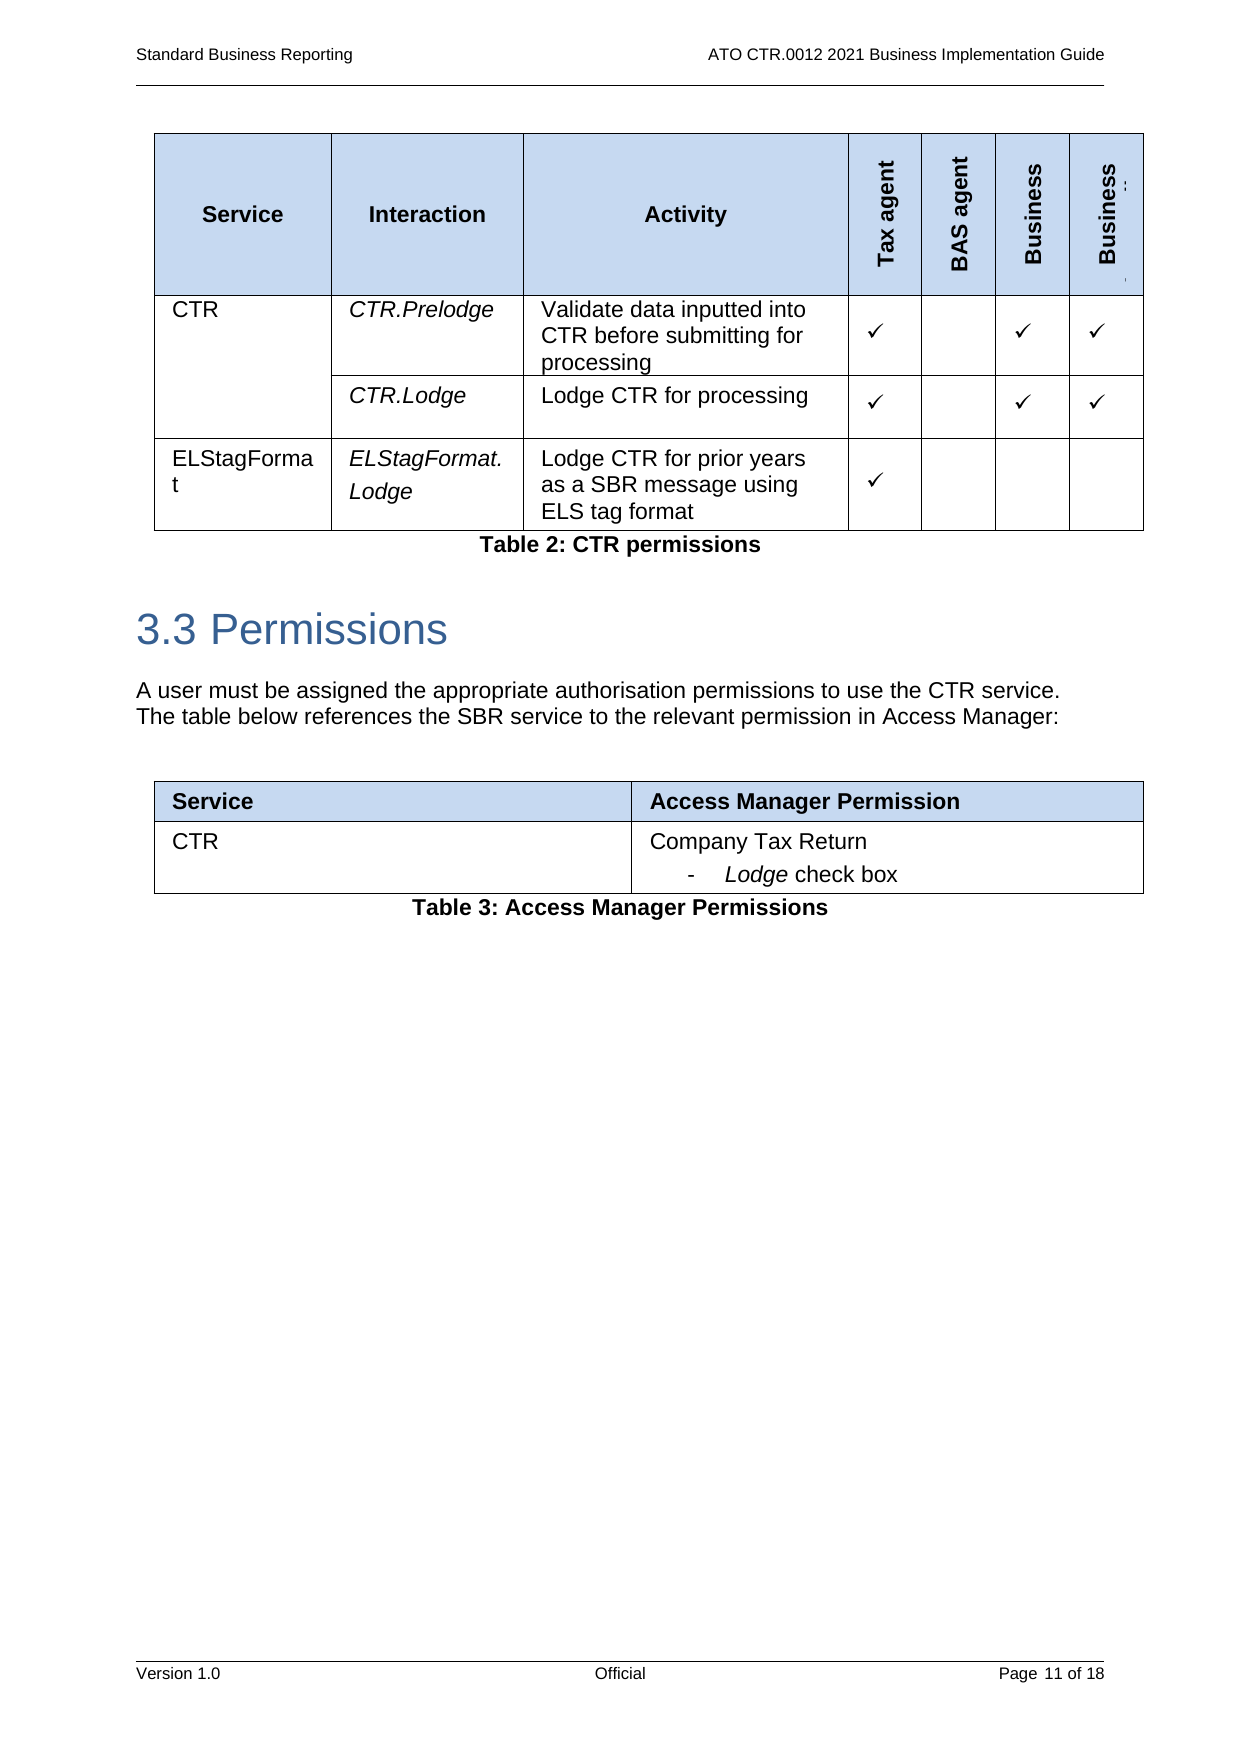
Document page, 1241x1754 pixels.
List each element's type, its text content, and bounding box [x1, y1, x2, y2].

table_cell CTR.Lodge [332, 376, 523, 438]
table_header Business [996, 134, 1069, 295]
table_cell ELStagFormat. Lodge [332, 439, 523, 530]
table_header Business Intermediary [1070, 134, 1143, 295]
table_cell [1070, 296, 1143, 375]
table_header Access Manager Permission [632, 782, 1143, 821]
table_cell CTR [155, 296, 331, 438]
table_header Activity [524, 134, 848, 295]
table_header Service [155, 134, 331, 295]
table_header Tax agent [849, 134, 921, 295]
text Table 3: Access Manager Permissions [136, 894, 1104, 921]
table_cell [996, 296, 1069, 375]
table_cell CTR [155, 822, 631, 893]
text A user must be assigned the appropriate authorisation permissions to use the CTR service. The table below references the SBR service to the relevant permission in Access Manager: [136, 677, 1104, 729]
table_cell [1070, 376, 1143, 438]
table_cell Lodge CTR for processing [524, 376, 848, 438]
table_cell Company Tax Return Lodge check box [632, 822, 1143, 893]
table_header Interaction [332, 134, 523, 295]
table_cell [849, 296, 921, 375]
table_cell [922, 376, 995, 438]
table_header Service [155, 782, 631, 821]
table_cell [1070, 439, 1143, 530]
table_cell [922, 439, 995, 530]
table_cell Validate data inputted into CTR before submitting for processing [524, 296, 848, 375]
table_cell Lodge CTR for prior years as a SBR message using ELS tag format [524, 439, 848, 530]
table_cell [996, 439, 1069, 530]
text Table 2: CTR permissions [136, 531, 1104, 558]
table_cell CTR.Prelodge [332, 296, 523, 375]
text Permissions [136, 603, 1104, 654]
table_header BAS agent [922, 134, 995, 295]
table_cell ELStagFormat [155, 439, 331, 530]
table_cell [849, 376, 921, 438]
table_cell [922, 296, 995, 375]
table_cell [996, 376, 1069, 438]
table_cell [849, 439, 921, 530]
